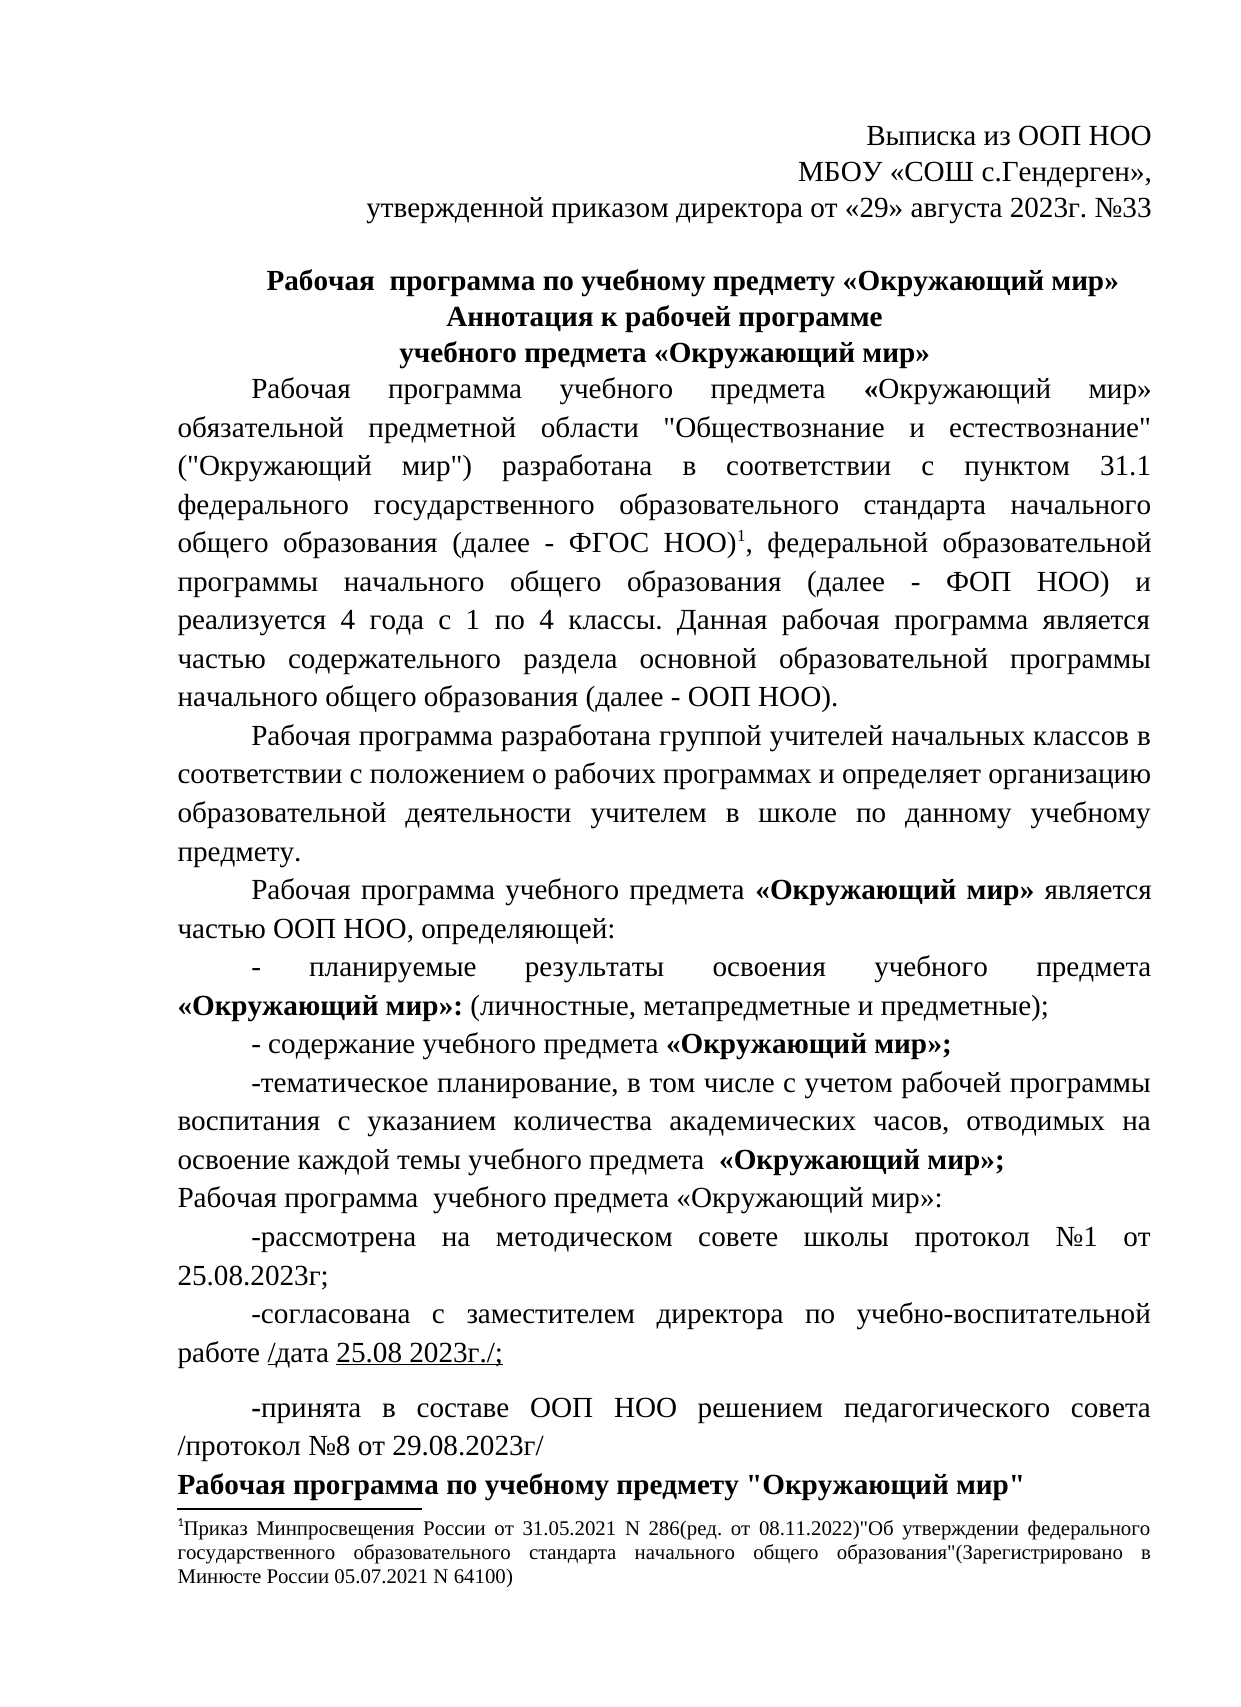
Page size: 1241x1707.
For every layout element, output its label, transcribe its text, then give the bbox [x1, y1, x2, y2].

text Рабочая программа по учебному предмету "Окружающий мир" [177, 1467, 1152, 1501]
text - планируемые результаты освоения учебного предмета «Окружающий мир»: (личностные, метапредметные и предметные); [177, 949, 1152, 1021]
text учебного предмета «Окружающий мир» [177, 335, 1152, 368]
text утвержденной приказом директора от «29» августа 2023г. №33 [177, 190, 1152, 224]
text Рабочая программа учебного предмета «Окружающий мир» является частью ООП НОО, определяющей: [177, 872, 1152, 944]
text Выписка из ООП НОО [177, 118, 1152, 152]
text -тематическое планирование, в том числе с учетом рабочей программы воспитания с указанием количества академических часов, отводимых на освоение каждой темы учебного предмета «Окружающий мир»; [177, 1065, 1152, 1176]
text Рабочая программа разработана группой учителей начальных классов в соответствии с положением о рабочих программах и определяет организацию образовательной деятельности учителем в школе по данному учебному предмету. [177, 718, 1152, 867]
text Рабочая программа учебного предмета «Окружающий мир» обязательной предметной области "Обществознание и естествознание" ("Окружающий мир") разработана в соответствии с пунктом 31.1 федерального государственного образовательного стандарта начального общего образования (далее - ФГОС НОО), федеральной образовательной программы начального общего образования (далее - ФОП НОО) и реализуется 4 года с 1 по 4 классы. Данная рабочая программа является частью содержательного раздела основной образовательной программы начального общего образования (далее - ООП НОО). [177, 371, 1152, 713]
text -рассмотрена на методическом совете школы протокол №1 от 25.08.2023г; [177, 1219, 1152, 1291]
text -согласована с заместителем директора по учебно-воспитательной работе /дата 25.08 2023г./; [177, 1296, 1152, 1368]
text - содержание учебного предмета «Окружающий мир»; [177, 1026, 1152, 1060]
text МБОУ «СОШ с.Гендерген», [177, 154, 1152, 188]
text Рабочая программа по учебному предмету «Окружающий мир» [177, 263, 1152, 296]
text -принята в составе ООП НОО решением педагогического совета /протокол №8 от 29.08.2023г/ [177, 1390, 1152, 1462]
text Рабочая программа учебного предмета «Окружающий мир»: [177, 1181, 1152, 1214]
text Аннотация к рабочей программе [177, 299, 1152, 332]
